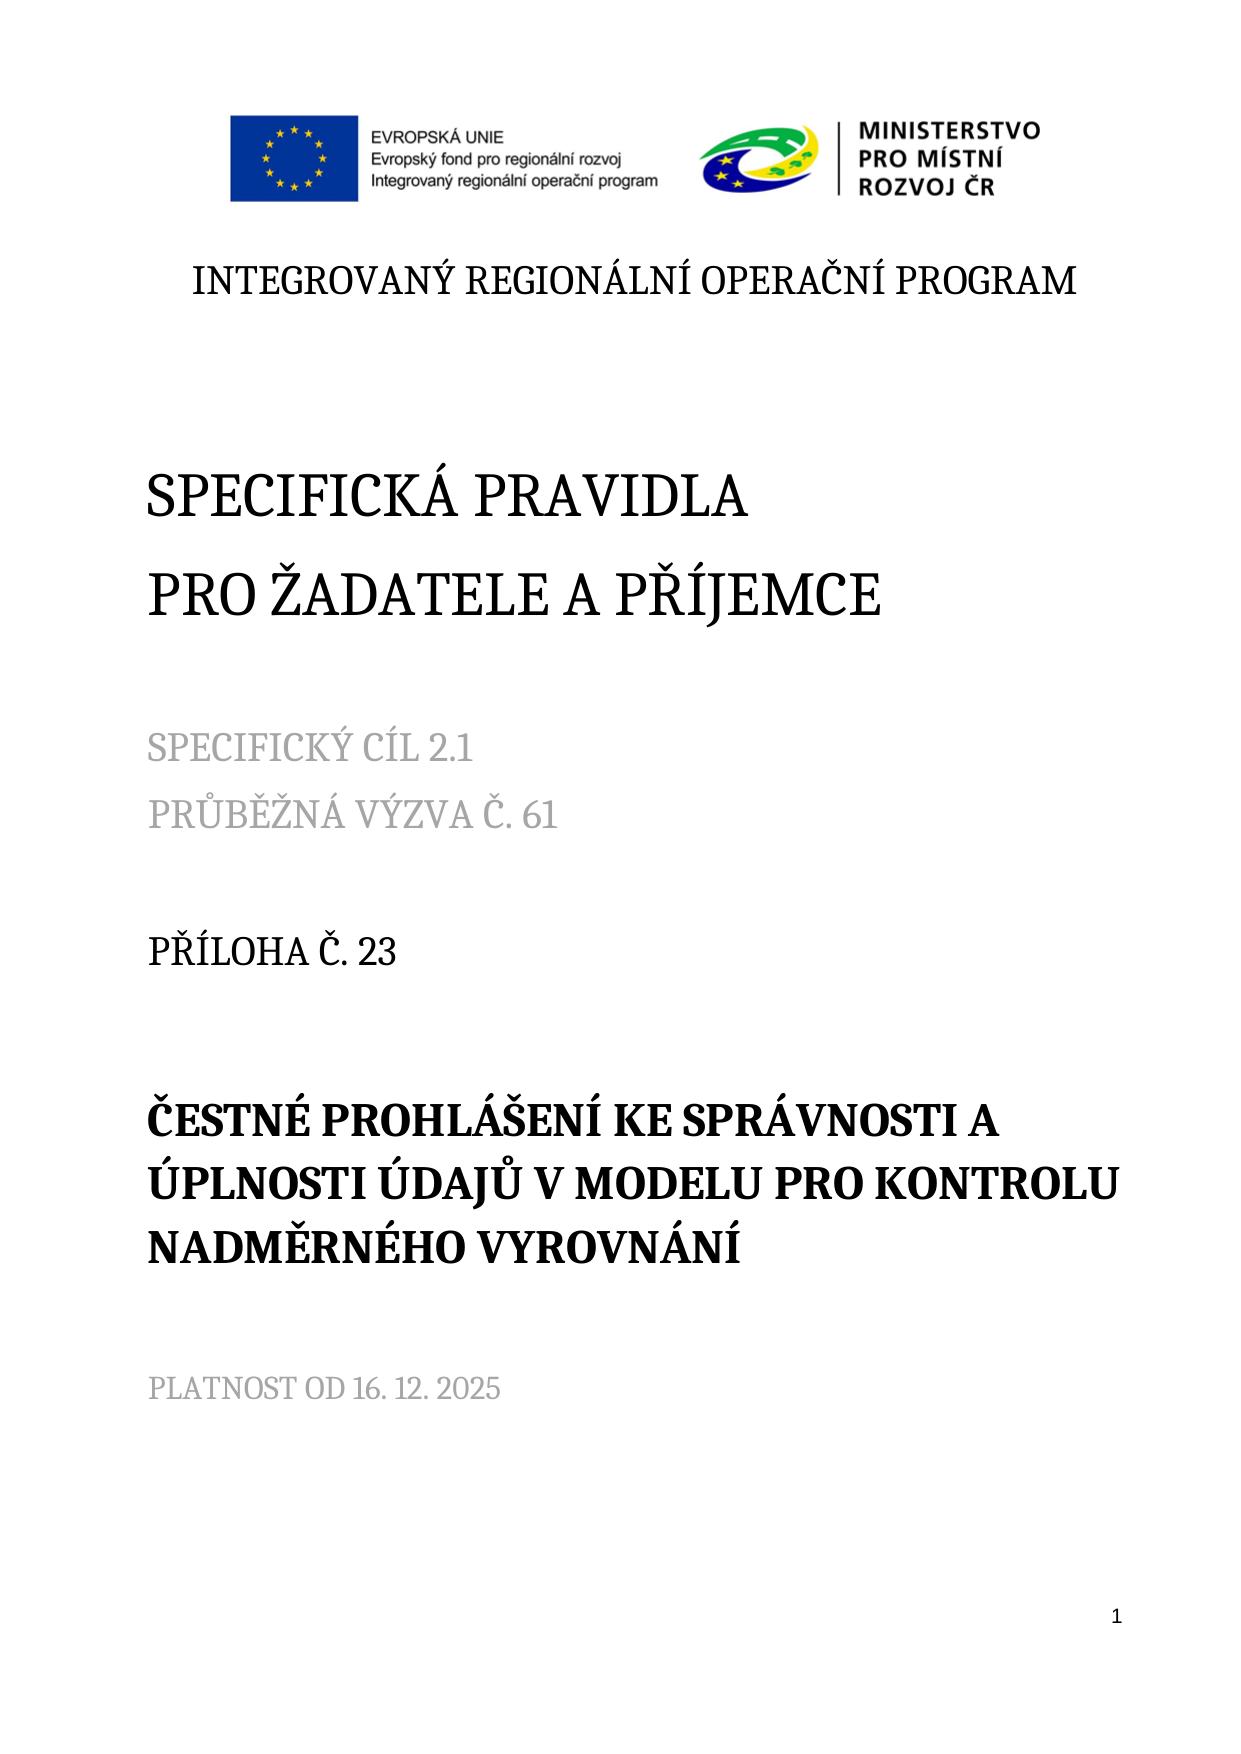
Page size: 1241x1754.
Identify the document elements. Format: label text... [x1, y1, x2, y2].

text Čestné prohlášení ke správnosti a úplnosti údajů v Modelu pro kontrolu nadměrného vyrovnání [148, 1093, 1122, 1275]
text PŘÍLOHA Č. 23 [148, 927, 1122, 975]
text SPECIFICKÝ CÍL 2.1 [148, 724, 1122, 772]
text pLATNOST OD 16. 12. 2025 [148, 1369, 1122, 1407]
text průběžná výzva č. 61 [148, 791, 1122, 839]
picture [202, 86, 1068, 230]
text PRO ŽADATELE A PŘÍJEMCE [148, 559, 1122, 631]
text INTEGROVANÝ REGIONÁLNÍ OPERAČNÍ PROGRAM [148, 257, 1122, 305]
text SPECIFICKÁ PRAVIDLA [148, 460, 1122, 532]
